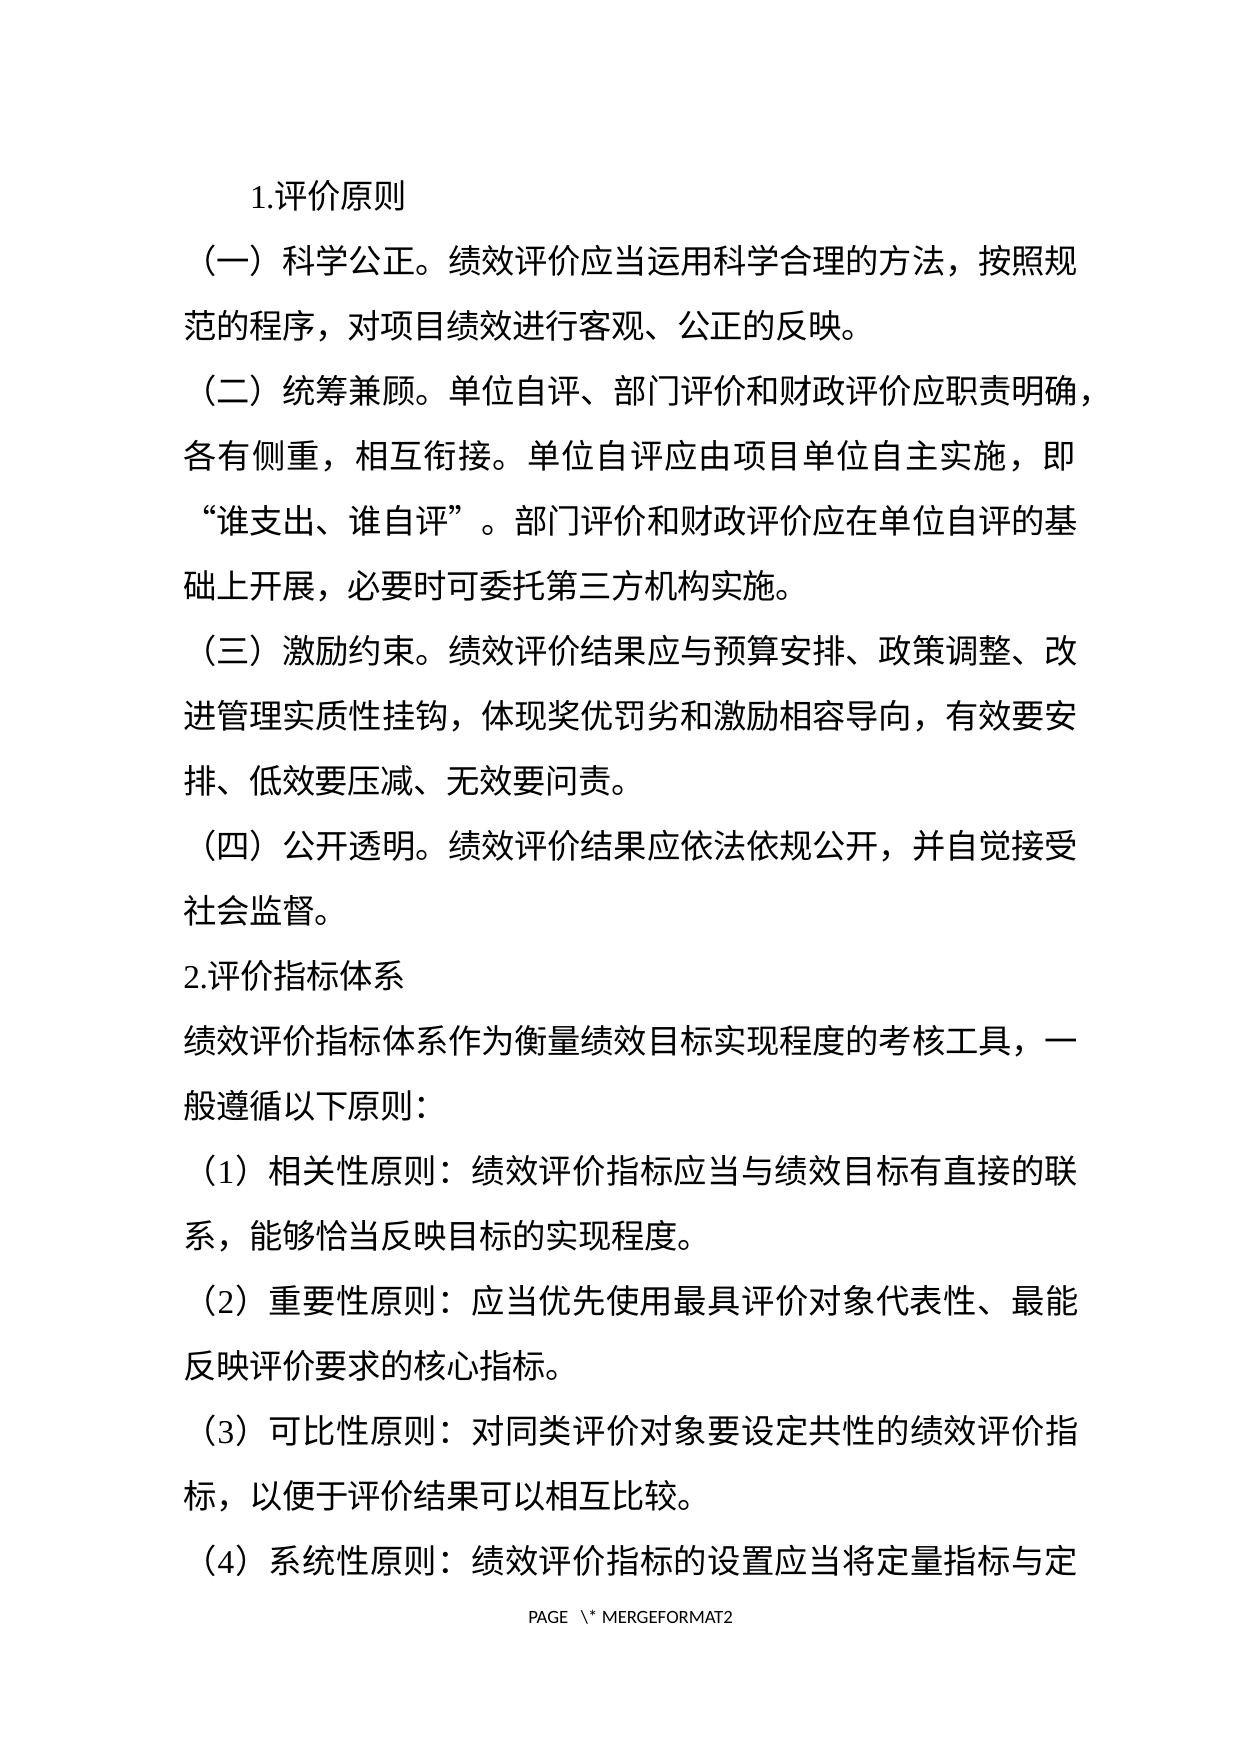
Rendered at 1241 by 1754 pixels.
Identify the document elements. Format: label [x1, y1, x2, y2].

text [183, 162, 1078, 1592]
